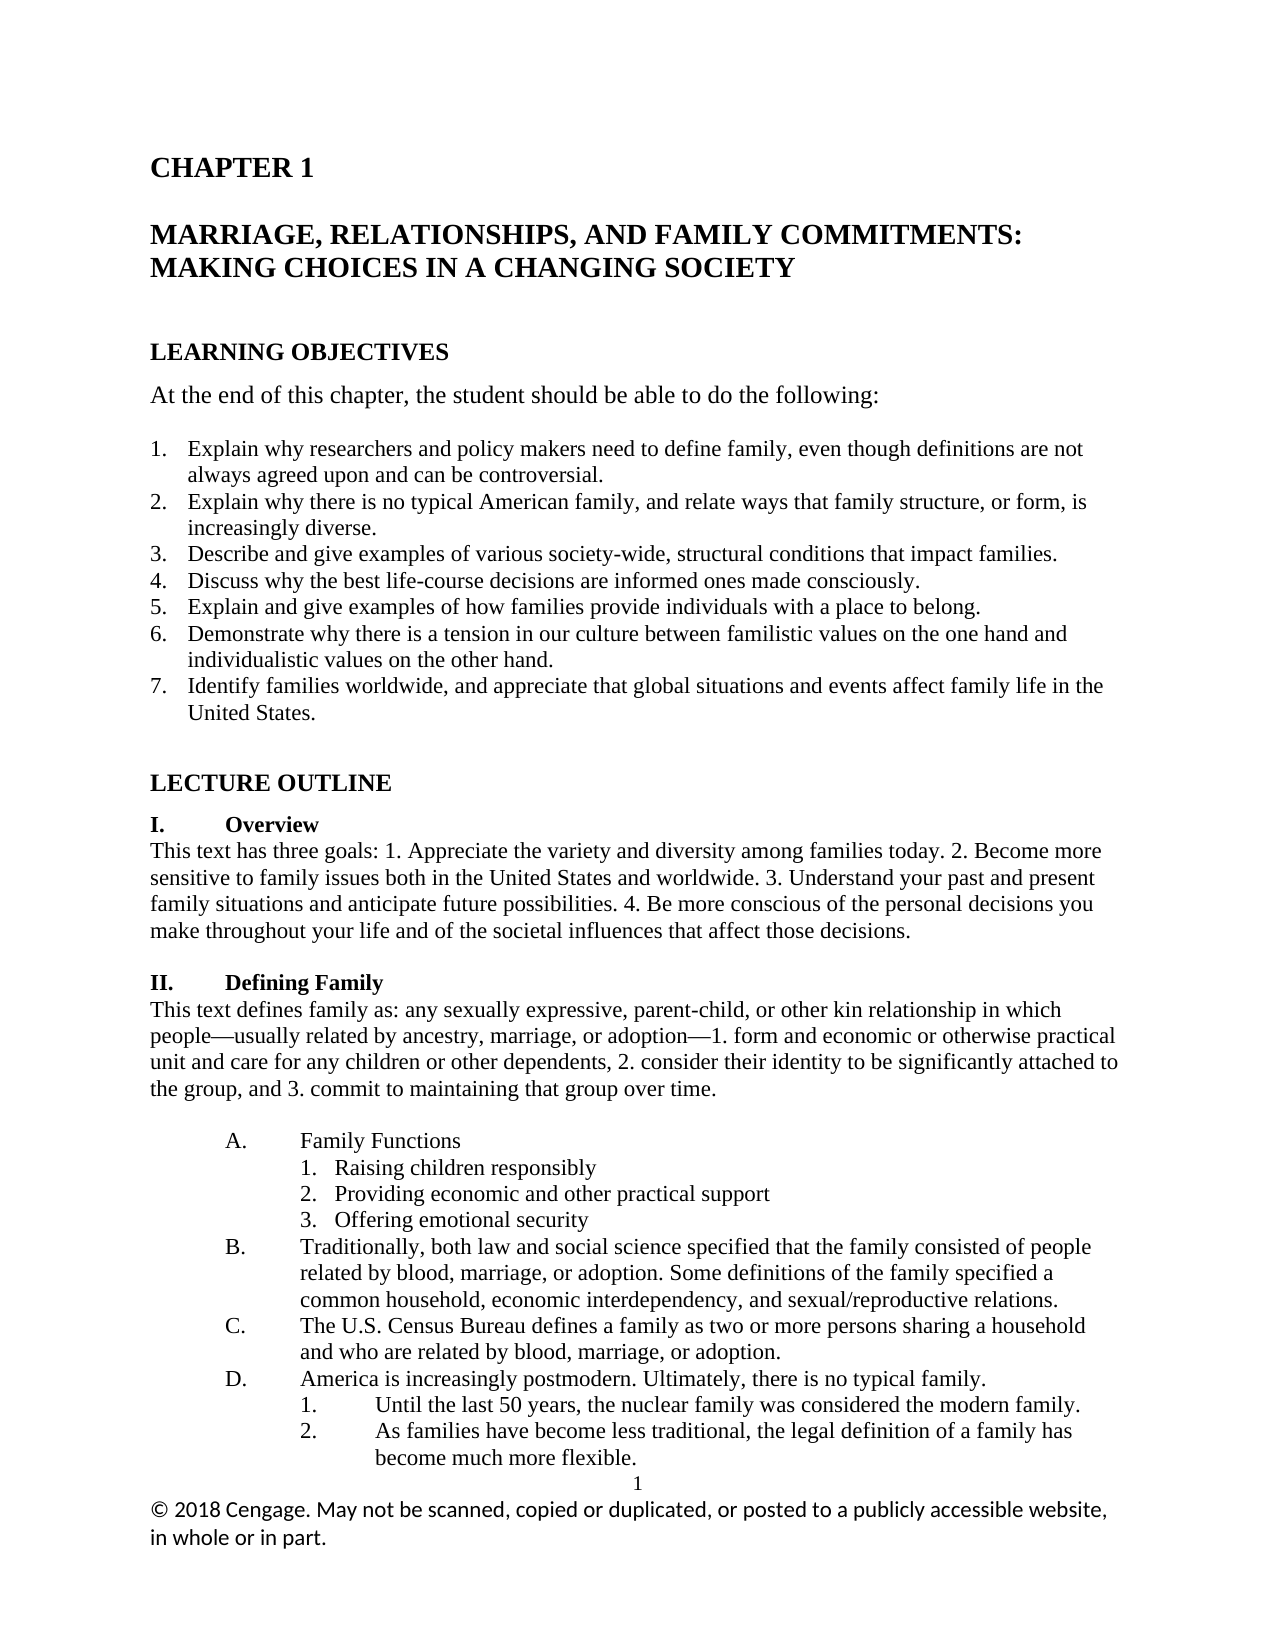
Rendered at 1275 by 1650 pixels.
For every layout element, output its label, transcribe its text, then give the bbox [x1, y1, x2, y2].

list As families have become less traditional, the legal definition of a family has become much more flexible. [300, 1417, 1125, 1470]
subtitle At the end of this chapter, the student should be able to do the following: [150, 380, 1125, 409]
text MARRIAGE, RELATIONSHIPS, AND FAMILY COMMITMENTS: [150, 217, 1125, 251]
text MAKING CHOICES IN A CHANGING SOCIETY [150, 251, 1125, 284]
list Explain and give examples of how families provide individuals with a place to belong. [150, 593, 1125, 619]
text 1. Raising children responsibly [225, 1154, 1125, 1180]
list Traditionally, both law and social science specified that the family consisted of people related by blood, marriage, or adoption. Some definitions of the family specified a common household, economic interdependency, and sexual/reproductive relations. [225, 1233, 1125, 1312]
text I. Overview [150, 811, 1125, 838]
text LECTURE OUTLINE [150, 768, 1125, 797]
list Until the last 50 years, the nuclear family was considered the modern family. [300, 1391, 1125, 1417]
list Explain why researchers and policy makers need to define family, even though definitions are not always agreed upon and can be controversial. [150, 435, 1125, 488]
text This text defines family as: any sexually expressive, parent-child, or other kin relationship in which people—usually related by ancestry, marriage, or adoption—1. form and economic or otherwise practical unit and care for any children or other dependents, 2. consider their identity to be significantly attached to the group, and 3. commit to maintaining that group over time. [150, 996, 1125, 1101]
list Describe and give examples of various society-wide, structural conditions that impact families. [150, 541, 1125, 567]
text 2. Providing economic and other practical support [225, 1180, 1125, 1207]
list Identify families worldwide, and appreciate that global situations and events affect family life in the United States. [150, 672, 1125, 725]
list Explain why there is no typical American family, and relate ways that family structure, or form, is increasingly diverse. [150, 488, 1125, 541]
list Demonstrate why there is a tension in our culture between familistic values on the one hand and individualistic values on the other hand. [150, 619, 1125, 672]
list is increasingly postmodern. Ultimately, there is no typical family. [225, 1365, 1125, 1391]
text II. Defining Family [150, 969, 1125, 996]
text CHAPTER 1 [150, 150, 1125, 183]
list The U.S. Census Bureau defines a family as two or more persons sharing a household and who are related by blood, marriage, or adoption. [225, 1312, 1125, 1365]
text This text has three goals: 1. Appreciate the variety and diversity among families today. 2. Become more sensitive to family issues both in the United States and worldwide. 3. Understand your past and present family situations and anticipate future possibilities. 4. Be more conscious of the personal decisions you make throughout your life and of the societal influences that affect those decisions. [150, 838, 1125, 943]
list Discuss why the best life-course decisions are informed ones made consciously. [150, 567, 1125, 593]
text A. Family Functions [225, 1127, 1125, 1154]
text 3. Offering emotional security [150, 1207, 1125, 1233]
text LEARNING OBJECTIVES [150, 337, 1125, 366]
